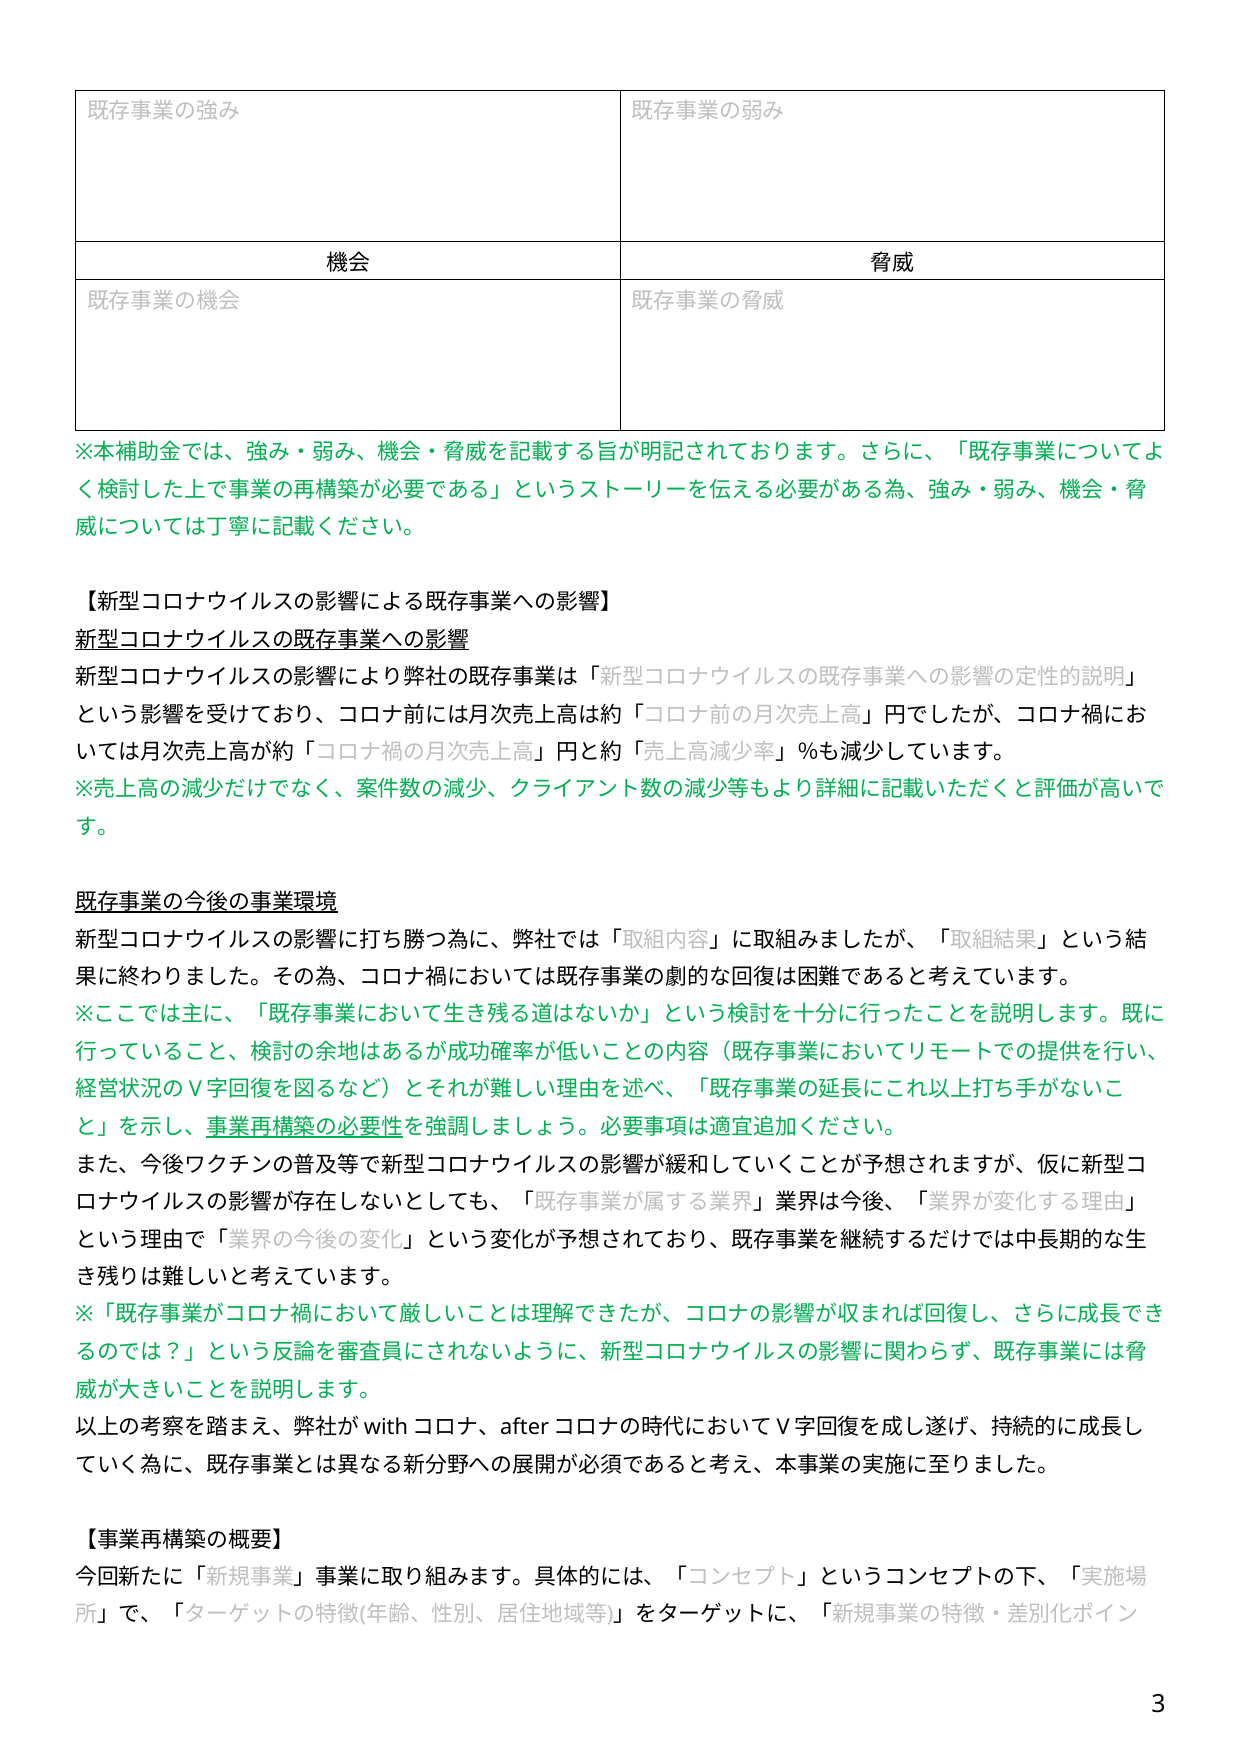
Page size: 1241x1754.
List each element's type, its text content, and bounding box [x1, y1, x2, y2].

table_cell 機会 [76, 242, 620, 279]
text 既存事業の今後の事業環境 [75, 881, 1165, 919]
text ※「既存事業がコロナ禍において厳しいことは理解できたが、コロナの影響が収まれば回復し、さらに成長できるのでは？」という反論を審査員にされないように、新型コロナウイルスの影響に関わらず、既存事業には脅威が大きいことを説明します。 [75, 1294, 1165, 1406]
text また、今後ワクチンの普及等で新型コロナウイルスの影響が緩和していくことが予想されますが、仮に新型コロナウイルスの影響が存在しないとしても、「既存事業が属する業界」業界は今後、「業界が変化する理由」という理由で「業界の今後の変化」という変化が予想されており、既存事業を継続するだけでは中長期的な生き残りは難しいと考えています。 [75, 1144, 1165, 1294]
table_cell 脅威 [621, 242, 1164, 279]
text ※本補助金では、強み・弱み、機会・脅威を記載する旨が明記されております。さらに、「既存事業についてよく検討した上で事業の再構築が必要である」というストーリーを伝える必要がある為、強み・弱み、機会・脅威については丁寧に記載ください。 [75, 431, 1165, 544]
table_cell 既存事業の強み [76, 91, 620, 241]
text 新型コロナウイルスの影響に打ち勝つ為に、弊社では「取組内容」に取組みましたが、「取組結果」という結果に終わりました。その為、コロナ禍においては既存事業の劇的な回復は困難であると考えています。 [75, 919, 1165, 994]
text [75, 1556, 1165, 1631]
table_cell 既存事業の脅威 [621, 280, 1164, 430]
table_cell 既存事業の弱み [621, 91, 1164, 241]
text 以上の考察を踏まえ、弊社がwithコロナ、afterコロナの時代においてV字回復を成し遂げ、持続的に成長していく為に、既存事業とは異なる新分野への展開が必須であると考え、本事業の実施に至りました。 [75, 1406, 1165, 1481]
text 新型コロナウイルスの影響により弊社の既存事業は「新型コロナウイルスの既存事業への影響の定性的説明」という影響を受けており、コロナ前には月次売上高は約「コロナ前の月次売上高」円でしたが、コロナ禍においては月次売上高が約「コロナ禍の月次売上高」円と約「売上高減少率」％も減少しています。 [75, 656, 1165, 769]
text ※売上高の減少だけでなく、案件数の減少、クライアント数の減少等もより詳細に記載いただくと評価が高いです。 [75, 769, 1165, 844]
table_cell 既存事業の機会 [76, 280, 620, 430]
text 新型コロナウイルスの既存事業への影響 [75, 619, 1165, 656]
text 【新型コロナウイルスの影響による既存事業への影響】 [75, 581, 1165, 619]
text 【事業再構築の概要】 [75, 1519, 1165, 1556]
text ※ここでは主に、「既存事業において生き残る道はないか」という検討を十分に行ったことを説明します。既に行っていること、検討の余地はあるが成功確率が低いことの内容（既存事業においてリモートでの提供を行い、経営状況のV字回復を図るなど）とそれが難しい理由を述べ、「既存事業の延長にこれ以上打ち手がないこと」を示し、事業再構築の必要性を強調しましょう。必要事項は適宜追加ください。 [75, 994, 1165, 1144]
